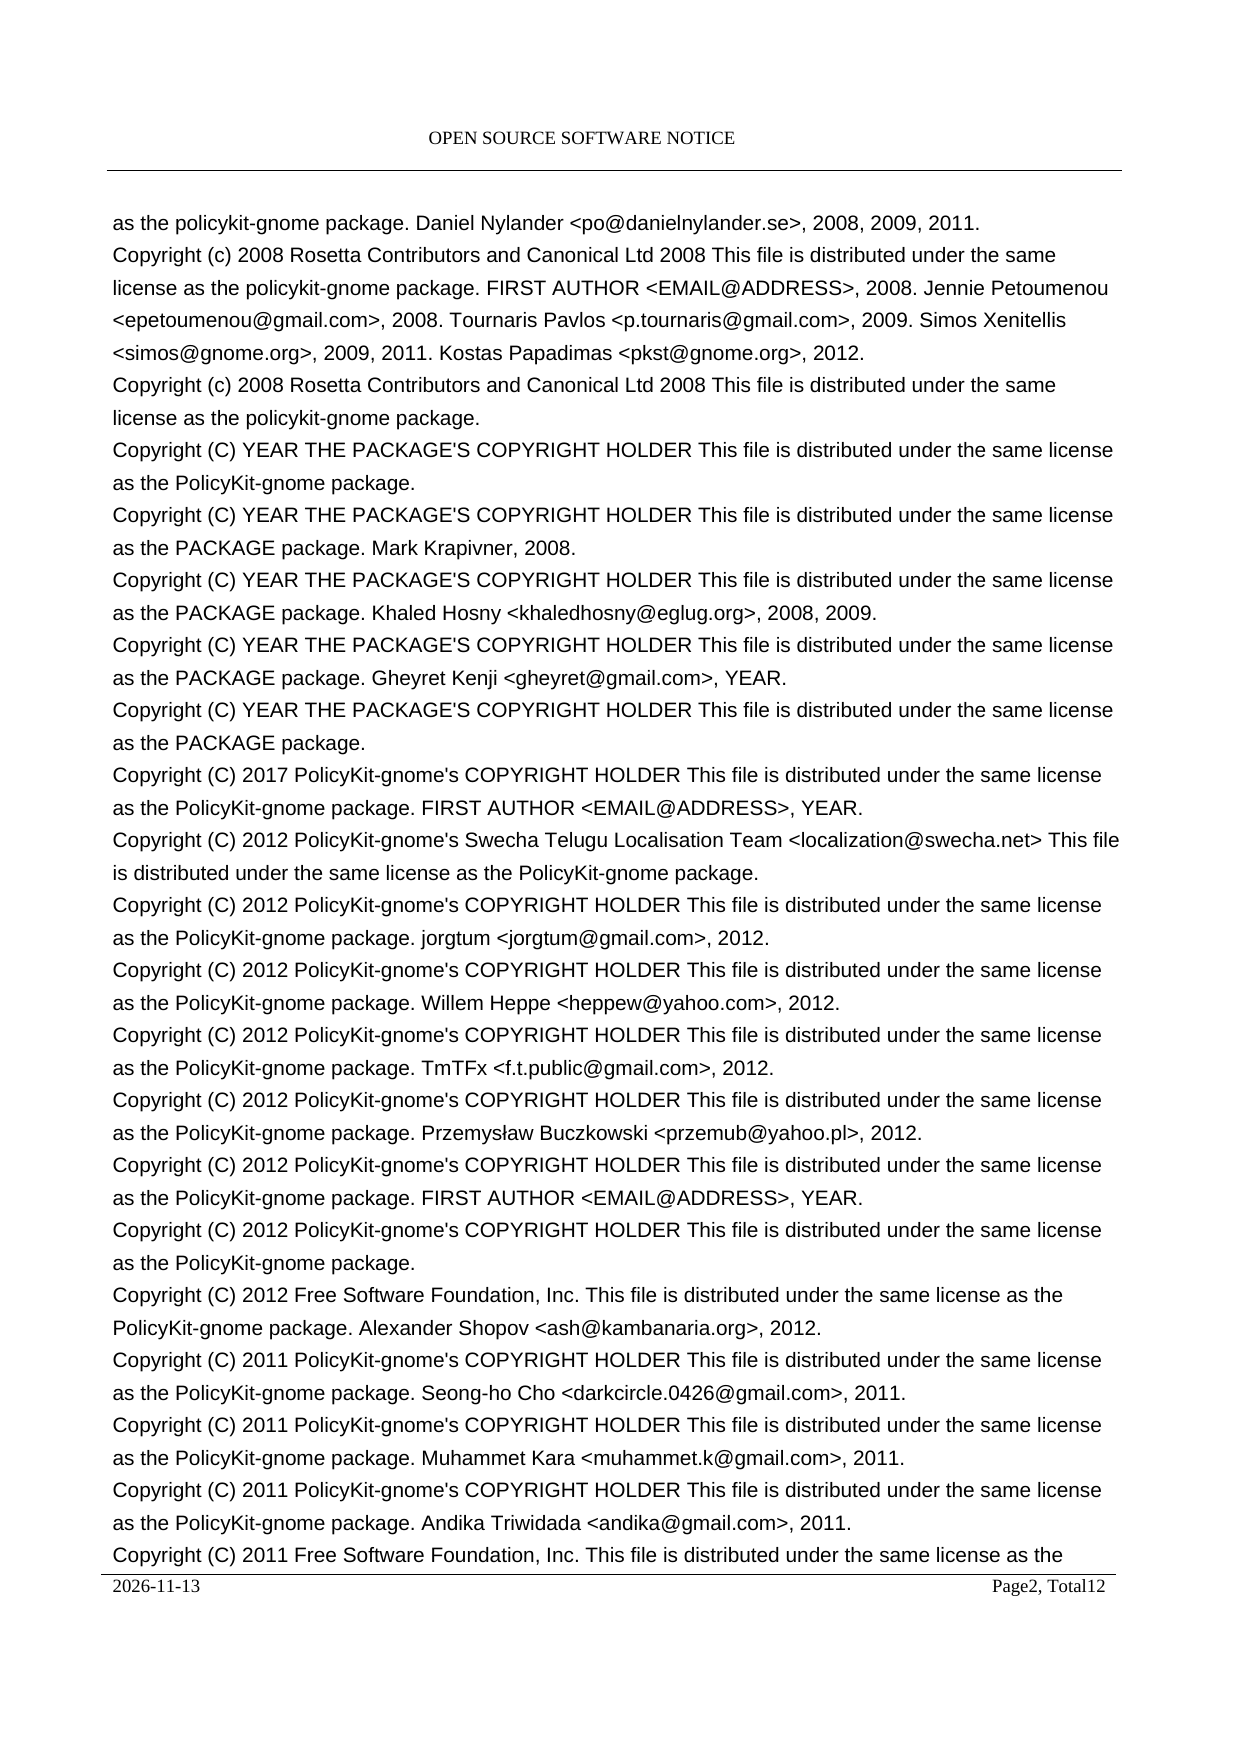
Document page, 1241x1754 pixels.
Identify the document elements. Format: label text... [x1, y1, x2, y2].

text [112, 206, 1128, 239]
text Copyright (C) 2011 PolicyKit-gnome's COPYRIGHT HOLDER This file is distributed under the same license as the PolicyKit-gnome package. Seong-ho Cho <darkcircle.0426@gmail.com>, 2011. [112, 1344, 1128, 1409]
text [112, 1539, 1128, 1571]
text Copyright (C) YEAR THE PACKAGE'S COPYRIGHT HOLDER This file is distributed under the same license as the PACKAGE package. Gheyret Kenji <gheyret@gmail.com>, YEAR. [112, 629, 1128, 694]
text Copyright (C) 2011 PolicyKit-gnome's COPYRIGHT HOLDER This file is distributed under the same license as the PolicyKit-gnome package. Andika Triwidada <andika@gmail.com>, 2011. [112, 1474, 1128, 1539]
text Copyright (C) 2011 PolicyKit-gnome's COPYRIGHT HOLDER This file is distributed under the same license as the PolicyKit-gnome package. Muhammet Kara <muhammet.k@gmail.com>, 2011. [112, 1409, 1128, 1474]
text Copyright (c) 2008 Rosetta Contributors and Canonical Ltd 2008 This file is distributed under the same license as the policykit-gnome package. FIRST AUTHOR <EMAIL@ADDRESS>, 2008. Jennie Petoumenou <epetoumenou@gmail.com>, 2008. Tournaris Pavlos <p.tournaris@gmail.com>, 2009. Simos Xenitellis <simos@gnome.org>, 2009, 2011. Kostas Papadimas <pkst@gnome.org>, 2012. [112, 239, 1128, 369]
text Copyright (C) 2012 PolicyKit-gnome's COPYRIGHT HOLDER This file is distributed under the same license as the PolicyKit-gnome package. TmTFx <f.t.public@gmail.com>, 2012. [112, 1019, 1128, 1084]
text Copyright (C) YEAR THE PACKAGE'S COPYRIGHT HOLDER This file is distributed under the same license as the PolicyKit-gnome package. [112, 434, 1128, 499]
text Copyright (c) 2008 Rosetta Contributors and Canonical Ltd 2008 This file is distributed under the same license as the policykit-gnome package. [112, 369, 1128, 434]
text Copyright (C) YEAR THE PACKAGE'S COPYRIGHT HOLDER This file is distributed under the same license as the PACKAGE package. Khaled Hosny <khaledhosny@eglug.org>, 2008, 2009. [112, 564, 1128, 629]
text Copyright (C) 2012 Free Software Foundation, Inc. This file is distributed under the same license as the PolicyKit-gnome package. Alexander Shopov <ash@kambanaria.org>, 2012. [112, 1279, 1128, 1344]
text Copyright (C) 2012 PolicyKit-gnome's COPYRIGHT HOLDER This file is distributed under the same license as the PolicyKit-gnome package. Willem Heppe <heppew@yahoo.com>, 2012. [112, 954, 1128, 1019]
text Copyright (C) 2012 PolicyKit-gnome's COPYRIGHT HOLDER This file is distributed under the same license as the PolicyKit-gnome package. [112, 1214, 1128, 1279]
text Copyright (C) YEAR THE PACKAGE'S COPYRIGHT HOLDER This file is distributed under the same license as the PACKAGE package. [112, 694, 1128, 759]
text Copyright (C) 2012 PolicyKit-gnome's COPYRIGHT HOLDER This file is distributed under the same license as the PolicyKit-gnome package. jorgtum <jorgtum@gmail.com>, 2012. [112, 889, 1128, 954]
text Copyright (C) 2017 PolicyKit-gnome's COPYRIGHT HOLDER This file is distributed under the same license as the PolicyKit-gnome package. FIRST AUTHOR <EMAIL@ADDRESS>, YEAR. [112, 759, 1128, 824]
text Copyright (C) 2012 PolicyKit-gnome's COPYRIGHT HOLDER This file is distributed under the same license as the PolicyKit-gnome package. FIRST AUTHOR <EMAIL@ADDRESS>, YEAR. [112, 1149, 1128, 1214]
text Copyright (C) YEAR THE PACKAGE'S COPYRIGHT HOLDER This file is distributed under the same license as the PACKAGE package. Mark Krapivner, 2008. [112, 499, 1128, 564]
text Copyright (C) 2012 PolicyKit-gnome's Swecha Telugu Localisation Team <localization@swecha.net> This file is distributed under the same license as the PolicyKit-gnome package. [112, 824, 1128, 889]
text Copyright (C) 2012 PolicyKit-gnome's COPYRIGHT HOLDER This file is distributed under the same license as the PolicyKit-gnome package. Przemysław Buczkowski <przemub@yahoo.pl>, 2012. [112, 1084, 1128, 1149]
